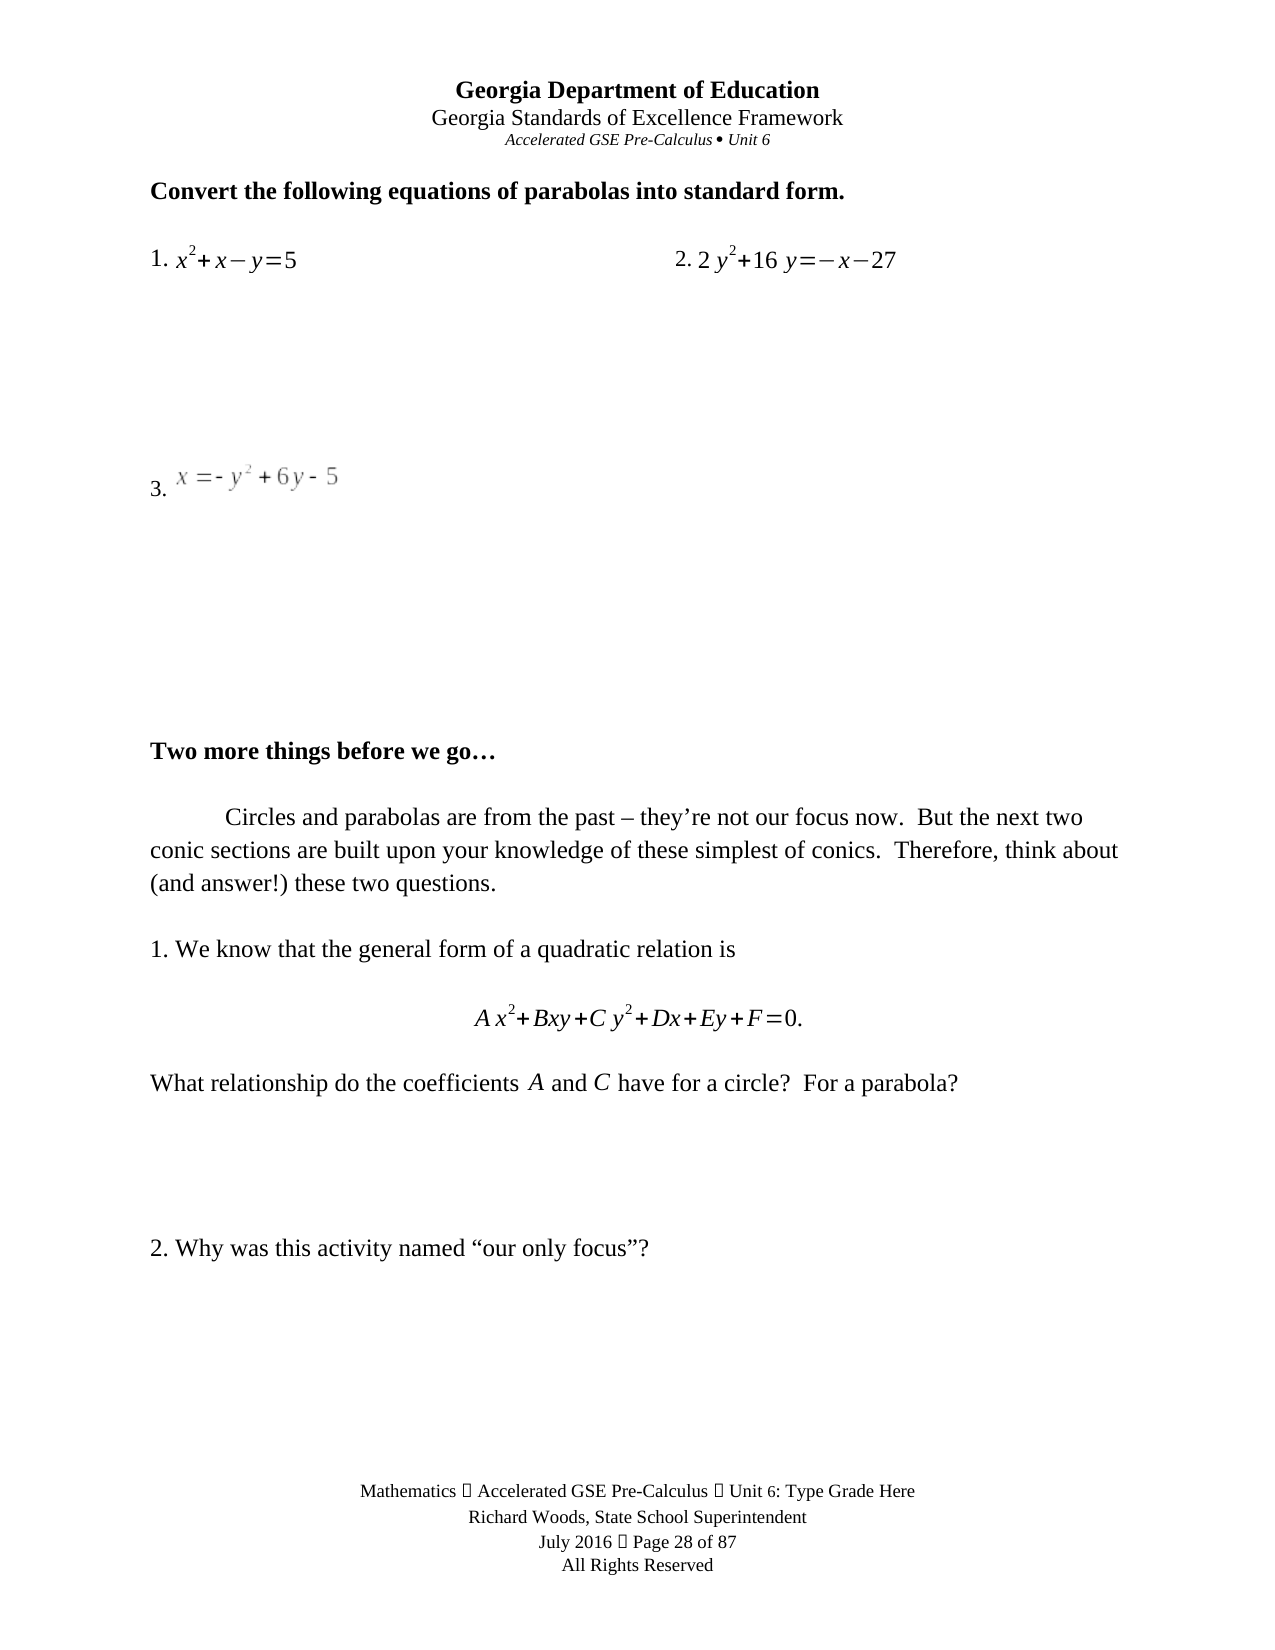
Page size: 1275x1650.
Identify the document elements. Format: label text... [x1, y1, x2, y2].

text 3. [150, 458, 1125, 501]
text 1. 2. [150, 242, 1125, 273]
text 1. We know that the general form of a quadratic relation is [150, 934, 1125, 963]
text What relationship do the coefficients and have for a circle? For a parabola? [150, 1068, 1125, 1097]
text Two more things before we go… [150, 736, 1125, 765]
text Convert the following equations of parabolas into standard form. [150, 176, 1125, 204]
text 2. Why was this activity named “our only focus”? [150, 1233, 1125, 1262]
text Circles and parabolas are from the past – they’re not our focus now. But the next two conic sections are built upon your knowledge of these simplest of conics. Therefore, think about (and answer!) these two questions. [150, 802, 1125, 897]
